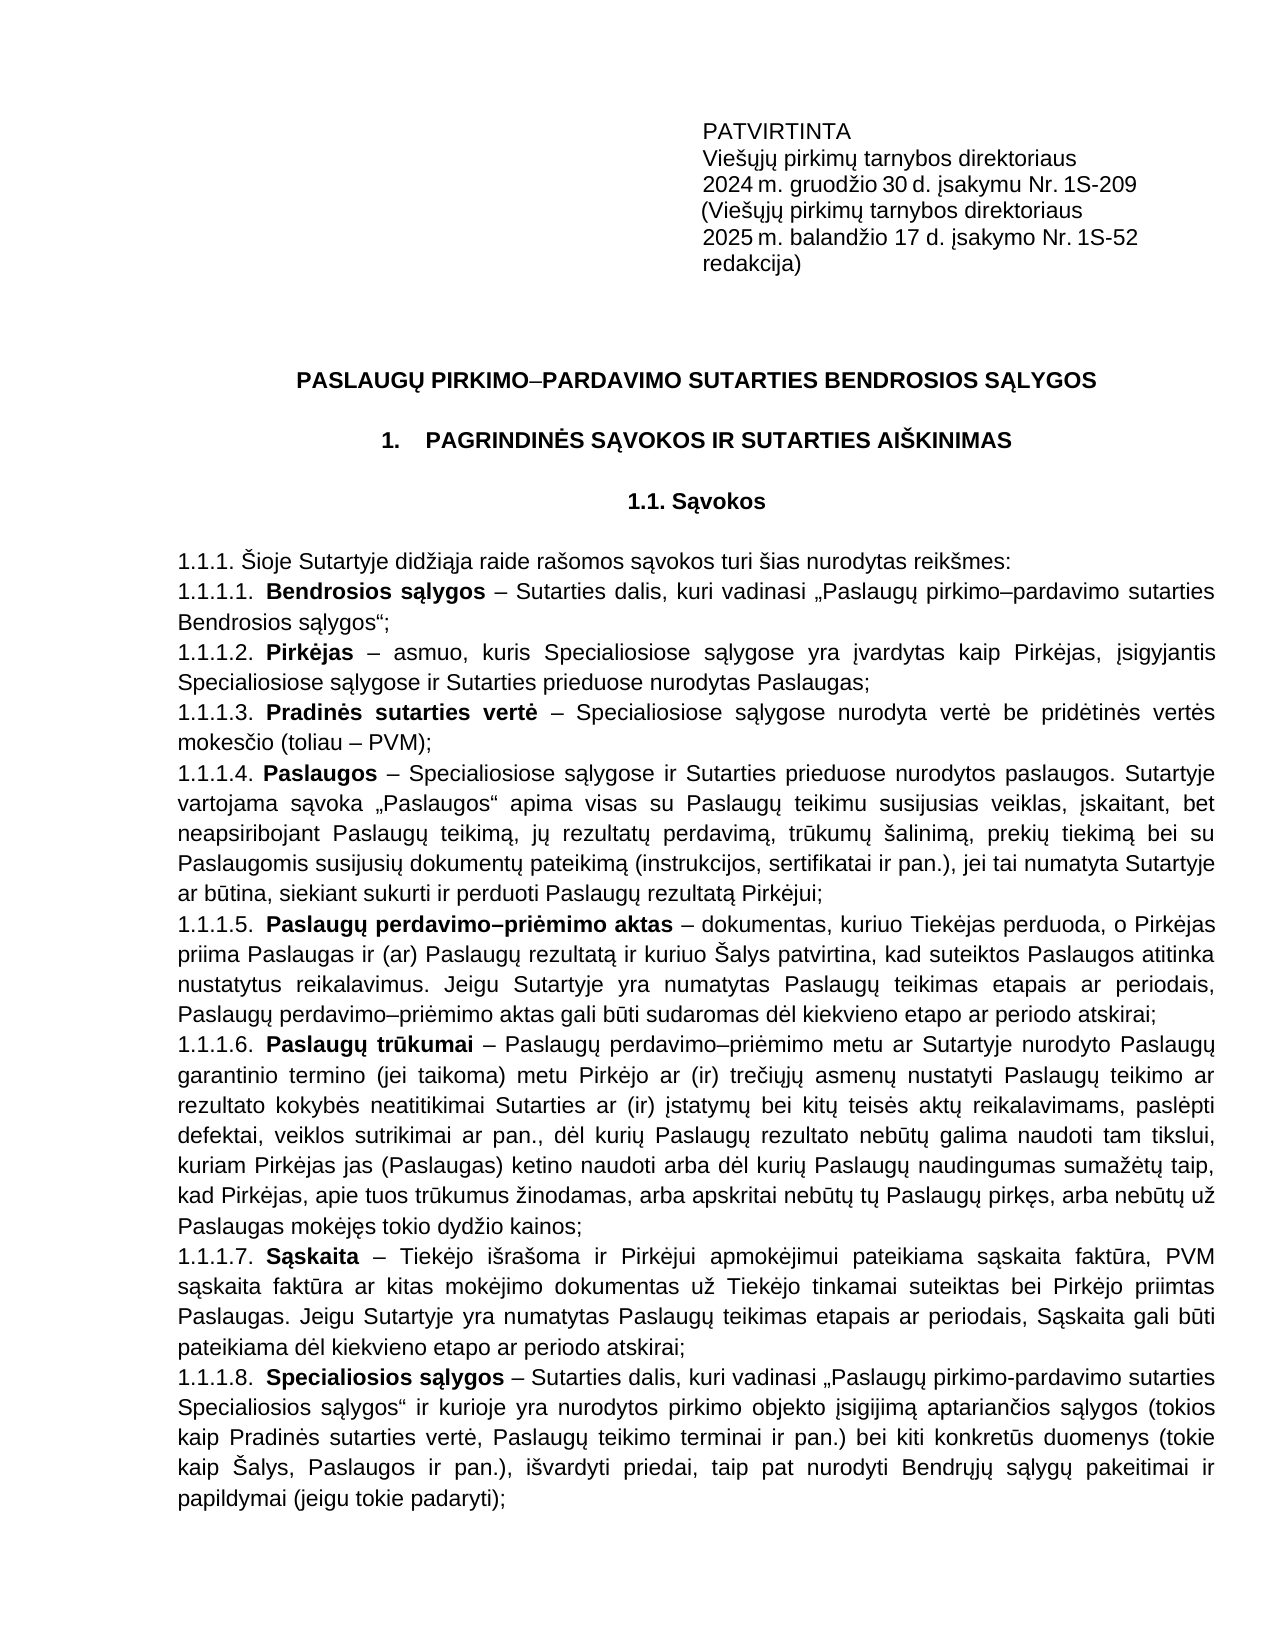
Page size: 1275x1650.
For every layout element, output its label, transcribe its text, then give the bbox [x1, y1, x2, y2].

text 1.1.1.6. Paslaugų trūkumai – Paslaugų perdavimo–priėmimo metu ar Sutartyje nurodyto Paslaugų garantinio termino (jei taikoma) metu Pirkėjo ar (ir) trečiųjų asmenų nustatyti Paslaugų teikimo ar rezultato kokybės neatitikimai Sutarties ar (ir) įstatymų bei kitų teisės aktų reikalavimams, paslėpti defektai, veiklos sutrikimai ar pan., dėl kurių Paslaugų rezultato nebūtų galima naudoti tam tikslui, kuriam Pirkėjas jas (Paslaugas) ketino naudoti arba dėl kurių Paslaugų naudingumas sumažėtų taip, kad Pirkėjas, apie tuos trūkumus žinodamas, arba apskritai nebūtų tų Paslaugų pirkęs, arba nebūtų už Paslaugas mokėjęs tokio dydžio kainos; [177, 1031, 1216, 1239]
text 1. Pagrindinės sąvokos ir Sutarties aiškinimas [177, 427, 1216, 454]
text redakcija) [702, 250, 1216, 276]
text 1.1.1.1. Bendrosios sąlygos – Sutarties dalis, kuri vadinasi „Paslaugų pirkimo–pardavimo sutarties Bendrosios sąlygos“; [177, 578, 1216, 635]
text PATVIRTINTA [627, 118, 1216, 144]
text (Viešųjų pirkimų tarnybos direktoriaus [199, 197, 1216, 223]
text PASLAUGŲ pirkimo–pardavimo sutarties Bendrosios sąlygos [177, 367, 1216, 393]
text 1.1.1.2. Pirkėjas – asmuo, kuris Specialiosiose sąlygose yra įvardytas kaip Pirkėjas, įsigyjantis Specialiosiose sąlygose ir Sutarties prieduose nurodytas Paslaugas; [177, 639, 1216, 695]
text 1.1.1. Šioje Sutartyje didžiąja raide rašomos sąvokos turi šias nurodytas reikšmes: [177, 548, 1216, 574]
text Viešųjų pirkimų tarnybos direktoriaus [627, 144, 1216, 171]
text 1.1.1.3. Pradinės sutarties vertė – Specialiosiose sąlygose nurodyta vertė be pridėtinės vertės mokesčio (toliau – PVM); [177, 699, 1216, 756]
text 1.1.1.4. Paslaugos – Specialiosiose sąlygose ir Sutarties prieduose nurodytos paslaugos. Sutartyje vartojama sąvoka „Paslaugos“ apima visas su Paslaugų teikimu susijusias veiklas, įskaitant, bet neapsiribojant Paslaugų teikimą, jų rezultatų perdavimą, trūkumų šalinimą, prekių tiekimą bei su Paslaugomis susijusių dokumentų pateikimą (instrukcijos, sertifikatai ir pan.), jei tai numatyta Sutartyje ar būtina, siekiant sukurti ir perduoti Paslaugų rezultatą Pirkėjui; [177, 759, 1216, 907]
text 1.1. Sąvokos [177, 488, 1216, 514]
text 2024 m. gruodžio 30 d. įsakymu Nr. 1S-209 [702, 171, 1216, 197]
text 1.1.1.5. Paslaugų perdavimo–priėmimo aktas – dokumentas, kuriuo Tiekėjas perduoda, o Pirkėjas priima Paslaugas ir (ar) Paslaugų rezultatą ir kuriuo Šalys patvirtina, kad suteiktos Paslaugos atitinka nustatytus reikalavimus. Jeigu Sutartyje yra numatytas Paslaugų teikimas etapais ar periodais, Paslaugų perdavimo–priėmimo aktas gali būti sudaromas dėl kiekvieno etapo ar periodo atskirai; [177, 911, 1216, 1028]
text 2025 m. balandžio 17 d. įsakymo Nr. 1S-52 [702, 223, 1216, 250]
text 1.1.1.7. Sąskaita – Tiekėjo išrašoma ir Pirkėjui apmokėjimui pateikiama sąskaita faktūra, PVM sąskaita faktūra ar kitas mokėjimo dokumentas už Tiekėjo tinkamai suteiktas bei Pirkėjo priimtas Paslaugas. Jeigu Sutartyje yra numatytas Paslaugų teikimas etapais ar periodais, Sąskaita gali būti pateikiama dėl kiekvieno etapo ar periodo atskirai; [177, 1243, 1216, 1360]
text 1.1.1.8. Specialiosios sąlygos – Sutarties dalis, kuri vadinasi „Paslaugų pirkimo-pardavimo sutarties Specialiosios sąlygos“ ir kurioje yra nurodytos pirkimo objekto įsigijimą aptariančios sąlygos (tokios kaip Pradinės sutarties vertė, Paslaugų teikimo terminai ir pan.) bei kiti konkretūs duomenys (tokie kaip Šalys, Paslaugos ir pan.), išvardyti priedai, taip pat nurodyti Bendrųjų sąlygų pakeitimai ir papildymai (jeigu tokie padaryti); [177, 1364, 1216, 1511]
